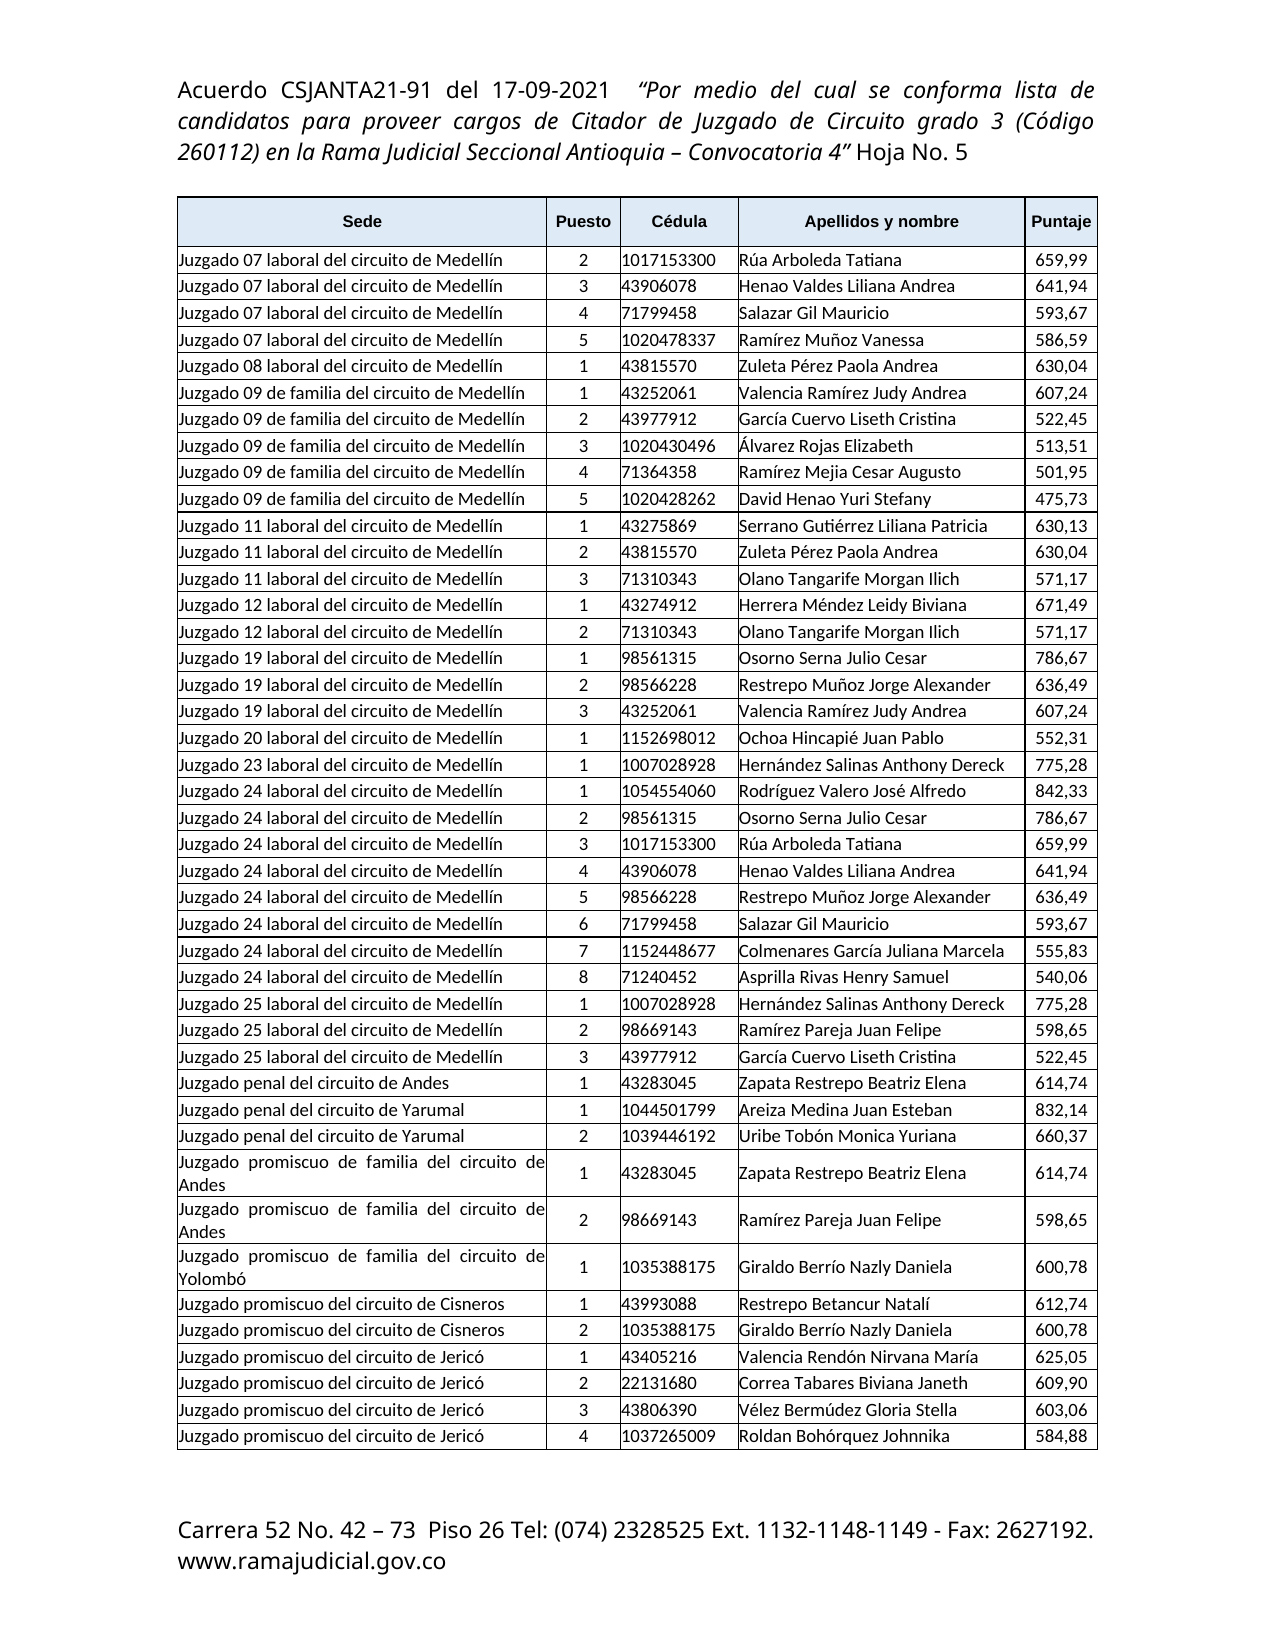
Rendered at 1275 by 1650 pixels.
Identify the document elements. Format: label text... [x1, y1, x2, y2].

table_cell 603,06 [1026, 1397, 1097, 1422]
table_cell 1035388175 [621, 1244, 738, 1289]
table_cell 22131680 [621, 1370, 738, 1396]
table_cell Areiza Medina Juan Esteban [739, 1097, 1024, 1122]
table_header Cédula [621, 198, 738, 246]
table_cell 43283045 [621, 1150, 738, 1196]
table_cell 1 [547, 778, 620, 804]
table_cell 2 [547, 247, 620, 272]
table_cell Juzgado promiscuo del circuito de Cisneros [178, 1291, 546, 1316]
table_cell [178, 247, 546, 272]
table_cell García Cuervo Liseth Cristina [739, 406, 1024, 432]
table_cell 513,51 [1026, 433, 1097, 458]
table_cell 2 [547, 406, 620, 432]
table_cell Juzgado 09 de familia del circuito de Medellín [178, 380, 546, 405]
table_cell 1 [547, 1070, 620, 1096]
table_cell 2 [547, 1317, 620, 1343]
table_cell 43806390 [621, 1397, 738, 1422]
table_cell Álvarez Rojas Elizabeth [739, 433, 1024, 458]
table_cell Restrepo Muñoz Jorge Alexander [739, 672, 1024, 697]
table_cell 3 [547, 1044, 620, 1069]
table_cell 1 [547, 1244, 620, 1289]
table_cell 501,95 [1026, 459, 1097, 485]
table_cell 1152698012 [621, 725, 738, 751]
table_cell 598,65 [1026, 1017, 1097, 1043]
table_cell 832,14 [1026, 1097, 1097, 1122]
table_cell 636,49 [1026, 672, 1097, 697]
table_cell Juzgado 24 laboral del circuito de Medellín [178, 884, 546, 910]
table_cell Juzgado 11 laboral del circuito de Medellín [178, 566, 546, 591]
table_cell 71799458 [621, 911, 738, 936]
table_cell Juzgado 07 laboral del circuito de Medellín [178, 327, 546, 352]
table_cell Juzgado penal del circuito de Yarumal [178, 1124, 546, 1149]
table_header Puntaje [1026, 198, 1097, 246]
table_cell 2 [547, 619, 620, 644]
table_cell 3 [547, 699, 620, 724]
table_cell Zapata Restrepo Beatriz Elena [739, 1070, 1024, 1096]
table_cell Restrepo Muñoz Jorge Alexander [739, 884, 1024, 910]
table_cell Roldan Bohórquez Johnnika [739, 1424, 1024, 1449]
table_cell Juzgado 24 laboral del circuito de Medellín [178, 805, 546, 830]
table_cell Zuleta Pérez Paola Andrea [739, 353, 1024, 379]
table_header Sede [178, 198, 546, 246]
table_cell Henao Valdes Liliana Andrea [739, 858, 1024, 883]
table_cell Henao Valdes Liliana Andrea [739, 274, 1024, 299]
table_cell 43815570 [621, 353, 738, 379]
table_cell 3 [547, 566, 620, 591]
table_cell 98566228 [621, 884, 738, 910]
table_cell 625,05 [1026, 1344, 1097, 1369]
table_cell 571,17 [1026, 566, 1097, 591]
table_cell Juzgado 24 laboral del circuito de Medellín [178, 964, 546, 989]
table_cell Serrano Gutiérrez Liliana Patricia [739, 513, 1024, 538]
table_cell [178, 274, 546, 299]
table_cell 1 [547, 752, 620, 777]
table_cell 1 [547, 353, 620, 379]
table_cell Juzgado 24 laboral del circuito de Medellín [178, 911, 546, 936]
table_cell 1 [547, 1097, 620, 1122]
table_cell Juzgado promiscuo del circuito de Jericó [178, 1370, 546, 1396]
table_cell 4 [547, 858, 620, 883]
table_cell 1 [547, 592, 620, 618]
table_cell 641,94 [1026, 274, 1097, 299]
table_cell 2 [547, 539, 620, 564]
table_cell 4 [547, 1424, 620, 1449]
table_cell 540,06 [1026, 964, 1097, 989]
table_cell 2 [547, 1370, 620, 1396]
table_cell 641,94 [1026, 858, 1097, 883]
table_cell 43977912 [621, 1044, 738, 1069]
table_cell David Henao Yuri Stefany [739, 486, 1024, 511]
table_cell 775,28 [1026, 752, 1097, 777]
table_cell Juzgado 20 laboral del circuito de Medellín [178, 725, 546, 751]
table_cell 43906078 [621, 858, 738, 883]
table_cell 71364358 [621, 459, 738, 485]
table_cell 593,67 [1026, 300, 1097, 326]
table_cell Juzgado 24 laboral del circuito de Medellín [178, 858, 546, 883]
table_cell Uribe Tobón Monica Yuriana [739, 1124, 1024, 1149]
table_cell 4 [547, 300, 620, 326]
table_cell Juzgado 12 laboral del circuito de Medellín [178, 619, 546, 644]
table_cell Juzgado 09 de familia del circuito de Medellín [178, 459, 546, 485]
table_cell 1039446192 [621, 1124, 738, 1149]
table_cell 1 [547, 991, 620, 1016]
table_cell 43906078 [621, 274, 738, 299]
table_cell 786,67 [1026, 805, 1097, 830]
table_cell 612,74 [1026, 1291, 1097, 1316]
table_cell 607,24 [1026, 380, 1097, 405]
table_cell García Cuervo Liseth Cristina [739, 1044, 1024, 1069]
table_cell Juzgado 11 laboral del circuito de Medellín [178, 513, 546, 538]
table_cell Juzgado 24 laboral del circuito de Medellín [178, 938, 546, 963]
table_cell 1054554060 [621, 778, 738, 804]
table_cell Restrepo Betancur Natalí [739, 1291, 1024, 1316]
table_cell 660,37 [1026, 1124, 1097, 1149]
table_cell 2 [547, 672, 620, 697]
table_cell 43405216 [621, 1344, 738, 1369]
table_cell 600,78 [1026, 1317, 1097, 1343]
table_cell Ramírez Muñoz Vanessa [739, 327, 1024, 352]
table_cell 5 [547, 327, 620, 352]
table_cell Juzgado 24 laboral del circuito de Medellín [178, 778, 546, 804]
table_cell Salazar Gil Mauricio [739, 300, 1024, 326]
table_cell Rodríguez Valero José Alfredo [739, 778, 1024, 804]
table_cell Juzgado promiscuo de familia del circuito de Andes [178, 1197, 546, 1243]
table_cell 43274912 [621, 592, 738, 618]
table_cell 522,45 [1026, 406, 1097, 432]
table_cell 7 [547, 938, 620, 963]
table_cell 2 [547, 1124, 620, 1149]
table_cell Zapata Restrepo Beatriz Elena [739, 1150, 1024, 1196]
table_cell 3 [547, 831, 620, 857]
table_cell 630,04 [1026, 539, 1097, 564]
table_cell Juzgado 11 laboral del circuito de Medellín [178, 539, 546, 564]
table_cell 584,88 [1026, 1424, 1097, 1449]
table_cell 71310343 [621, 619, 738, 644]
table_cell 1035388175 [621, 1317, 738, 1343]
table_cell 71240452 [621, 964, 738, 989]
table_cell 614,74 [1026, 1150, 1097, 1196]
table_cell Zuleta Pérez Paola Andrea [739, 539, 1024, 564]
table_cell 43252061 [621, 380, 738, 405]
table_cell 1017153300 [621, 247, 738, 272]
table_cell 1007028928 [621, 752, 738, 777]
table_cell Olano Tangarife Morgan Ilich [739, 566, 1024, 591]
table_cell Juzgado 19 laboral del circuito de Medellín [178, 672, 546, 697]
table_cell Valencia Ramírez Judy Andrea [739, 380, 1024, 405]
table_cell Giraldo Berrío Nazly Daniela [739, 1244, 1024, 1289]
table_cell Rúa Arboleda Tatiana [739, 831, 1024, 857]
table_cell 659,99 [1026, 831, 1097, 857]
table_cell 43977912 [621, 406, 738, 432]
table_cell 1017153300 [621, 831, 738, 857]
table_cell 1020428262 [621, 486, 738, 511]
table_cell Ramírez Mejia Cesar Augusto [739, 459, 1024, 485]
table_cell Juzgado 25 laboral del circuito de Medellín [178, 1044, 546, 1069]
table_cell Juzgado promiscuo de familia del circuito de Yolombó [178, 1244, 546, 1289]
table_cell 43283045 [621, 1070, 738, 1096]
table_cell 1020478337 [621, 327, 738, 352]
table_cell 1037265009 [621, 1424, 738, 1449]
table_cell Juzgado 25 laboral del circuito de Medellín [178, 991, 546, 1016]
table_cell Juzgado penal del circuito de Andes [178, 1070, 546, 1096]
table_cell 1044501799 [621, 1097, 738, 1122]
table_cell Juzgado 24 laboral del circuito de Medellín [178, 831, 546, 857]
table_cell Juzgado promiscuo del circuito de Jericó [178, 1424, 546, 1449]
table_cell Juzgado 07 laboral del circuito de Medellín [178, 300, 546, 326]
table_header Apellidos y nombre [739, 198, 1024, 246]
table_cell 3 [547, 433, 620, 458]
table_cell 1007028928 [621, 991, 738, 1016]
table_cell Osorno Serna Julio Cesar [739, 645, 1024, 671]
table_cell Juzgado 19 laboral del circuito de Medellín [178, 645, 546, 671]
table_cell Vélez Bermúdez Gloria Stella [739, 1397, 1024, 1422]
table_cell 43993088 [621, 1291, 738, 1316]
table_cell 552,31 [1026, 725, 1097, 751]
table_cell 1020430496 [621, 433, 738, 458]
table_cell 98566228 [621, 672, 738, 697]
table_cell 43815570 [621, 539, 738, 564]
table_cell 6 [547, 911, 620, 936]
table_cell Juzgado penal del circuito de Yarumal [178, 1097, 546, 1122]
table_cell Herrera Méndez Leidy Biviana [739, 592, 1024, 618]
table_cell 671,49 [1026, 592, 1097, 618]
table_cell Juzgado 23 laboral del circuito de Medellín [178, 752, 546, 777]
table_cell Valencia Ramírez Judy Andrea [739, 699, 1024, 724]
table_cell Juzgado promiscuo del circuito de Jericó [178, 1344, 546, 1369]
table_cell 842,33 [1026, 778, 1097, 804]
table_cell 1 [547, 645, 620, 671]
table_cell 1 [547, 513, 620, 538]
table_cell 98561315 [621, 645, 738, 671]
table_cell Rúa Arboleda Tatiana [739, 247, 1024, 272]
table_cell Juzgado 09 de familia del circuito de Medellín [178, 433, 546, 458]
table_cell 571,17 [1026, 619, 1097, 644]
table_cell 555,83 [1026, 938, 1097, 963]
table_cell 775,28 [1026, 991, 1097, 1016]
table_cell 609,90 [1026, 1370, 1097, 1396]
table_cell Hernández Salinas Anthony Dereck [739, 991, 1024, 1016]
table_cell 475,73 [1026, 486, 1097, 511]
table_cell 4 [547, 459, 620, 485]
table_cell 593,67 [1026, 911, 1097, 936]
table_cell 98669143 [621, 1017, 738, 1043]
table_cell 586,59 [1026, 327, 1097, 352]
table_cell Valencia Rendón Nirvana María [739, 1344, 1024, 1369]
table_cell 607,24 [1026, 699, 1097, 724]
table_cell 5 [547, 884, 620, 910]
table_cell 1 [547, 725, 620, 751]
table_header Puesto [547, 198, 620, 246]
table_cell 1152448677 [621, 938, 738, 963]
table_cell 98561315 [621, 805, 738, 830]
table_cell Juzgado 08 laboral del circuito de Medellín [178, 353, 546, 379]
table_cell Salazar Gil Mauricio [739, 911, 1024, 936]
table_cell 1 [547, 1291, 620, 1316]
table_cell Juzgado 19 laboral del circuito de Medellín [178, 699, 546, 724]
table_cell Colmenares García Juliana Marcela [739, 938, 1024, 963]
table_cell Juzgado promiscuo del circuito de Cisneros [178, 1317, 546, 1343]
table_cell 2 [547, 1197, 620, 1243]
table_cell Ramírez Pareja Juan Felipe [739, 1017, 1024, 1043]
table_cell 8 [547, 964, 620, 989]
table_cell 2 [547, 1017, 620, 1043]
table_cell 636,49 [1026, 884, 1097, 910]
table_cell Juzgado 09 de familia del circuito de Medellín [178, 406, 546, 432]
table_cell 1 [547, 1344, 620, 1369]
table_cell 786,67 [1026, 645, 1097, 671]
table_cell Juzgado 12 laboral del circuito de Medellín [178, 592, 546, 618]
table_cell Juzgado promiscuo del circuito de Jericó [178, 1397, 546, 1422]
table_cell Osorno Serna Julio Cesar [739, 805, 1024, 830]
table_cell 598,65 [1026, 1197, 1097, 1243]
table_cell 1 [547, 1150, 620, 1196]
table_cell 43252061 [621, 699, 738, 724]
table_cell 600,78 [1026, 1244, 1097, 1289]
table_cell 630,04 [1026, 353, 1097, 379]
table_cell Correa Tabares Biviana Janeth [739, 1370, 1024, 1396]
table_cell 43275869 [621, 513, 738, 538]
table_cell 98669143 [621, 1197, 738, 1243]
table_cell Juzgado promiscuo de familia del circuito de Andes [178, 1150, 546, 1196]
table_cell 614,74 [1026, 1070, 1097, 1096]
table_cell 5 [547, 486, 620, 511]
table_cell Olano Tangarife Morgan Ilich [739, 619, 1024, 644]
table_cell 2 [547, 805, 620, 830]
table_cell 3 [547, 274, 620, 299]
table_cell 630,13 [1026, 513, 1097, 538]
table_cell Giraldo Berrío Nazly Daniela [739, 1317, 1024, 1343]
table_cell Hernández Salinas Anthony Dereck [739, 752, 1024, 777]
table_cell 522,45 [1026, 1044, 1097, 1069]
table_cell 1 [547, 380, 620, 405]
table_cell 659,99 [1026, 247, 1097, 272]
table_cell Juzgado 09 de familia del circuito de Medellín [178, 486, 546, 511]
table_cell 71310343 [621, 566, 738, 591]
table_cell Ochoa Hincapié Juan Pablo [739, 725, 1024, 751]
table_cell 3 [547, 1397, 620, 1422]
table_cell 71799458 [621, 300, 738, 326]
table_cell Ramírez Pareja Juan Felipe [739, 1197, 1024, 1243]
table_cell Juzgado 25 laboral del circuito de Medellín [178, 1017, 546, 1043]
table_cell Asprilla Rivas Henry Samuel [739, 964, 1024, 989]
